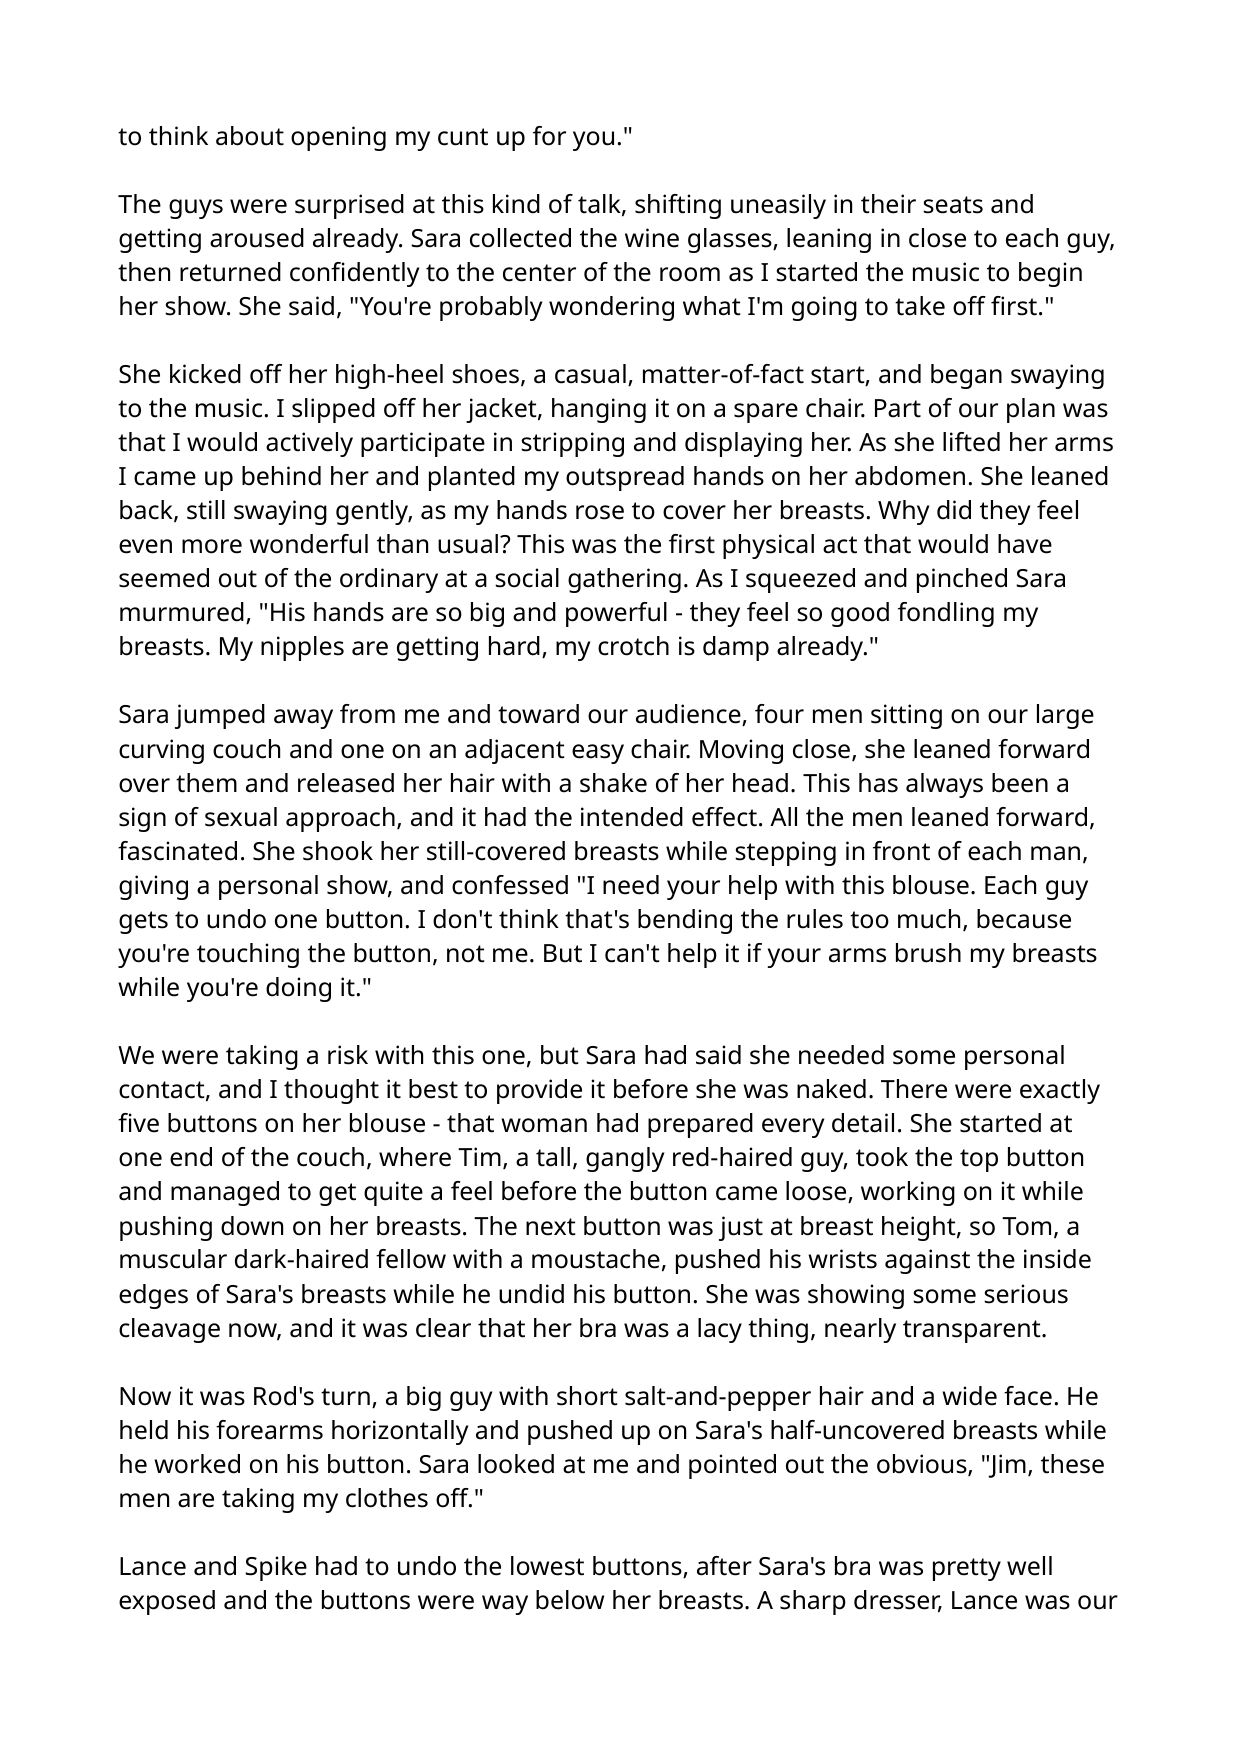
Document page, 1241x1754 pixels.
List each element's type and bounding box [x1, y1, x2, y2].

text [118, 118, 1122, 1617]
